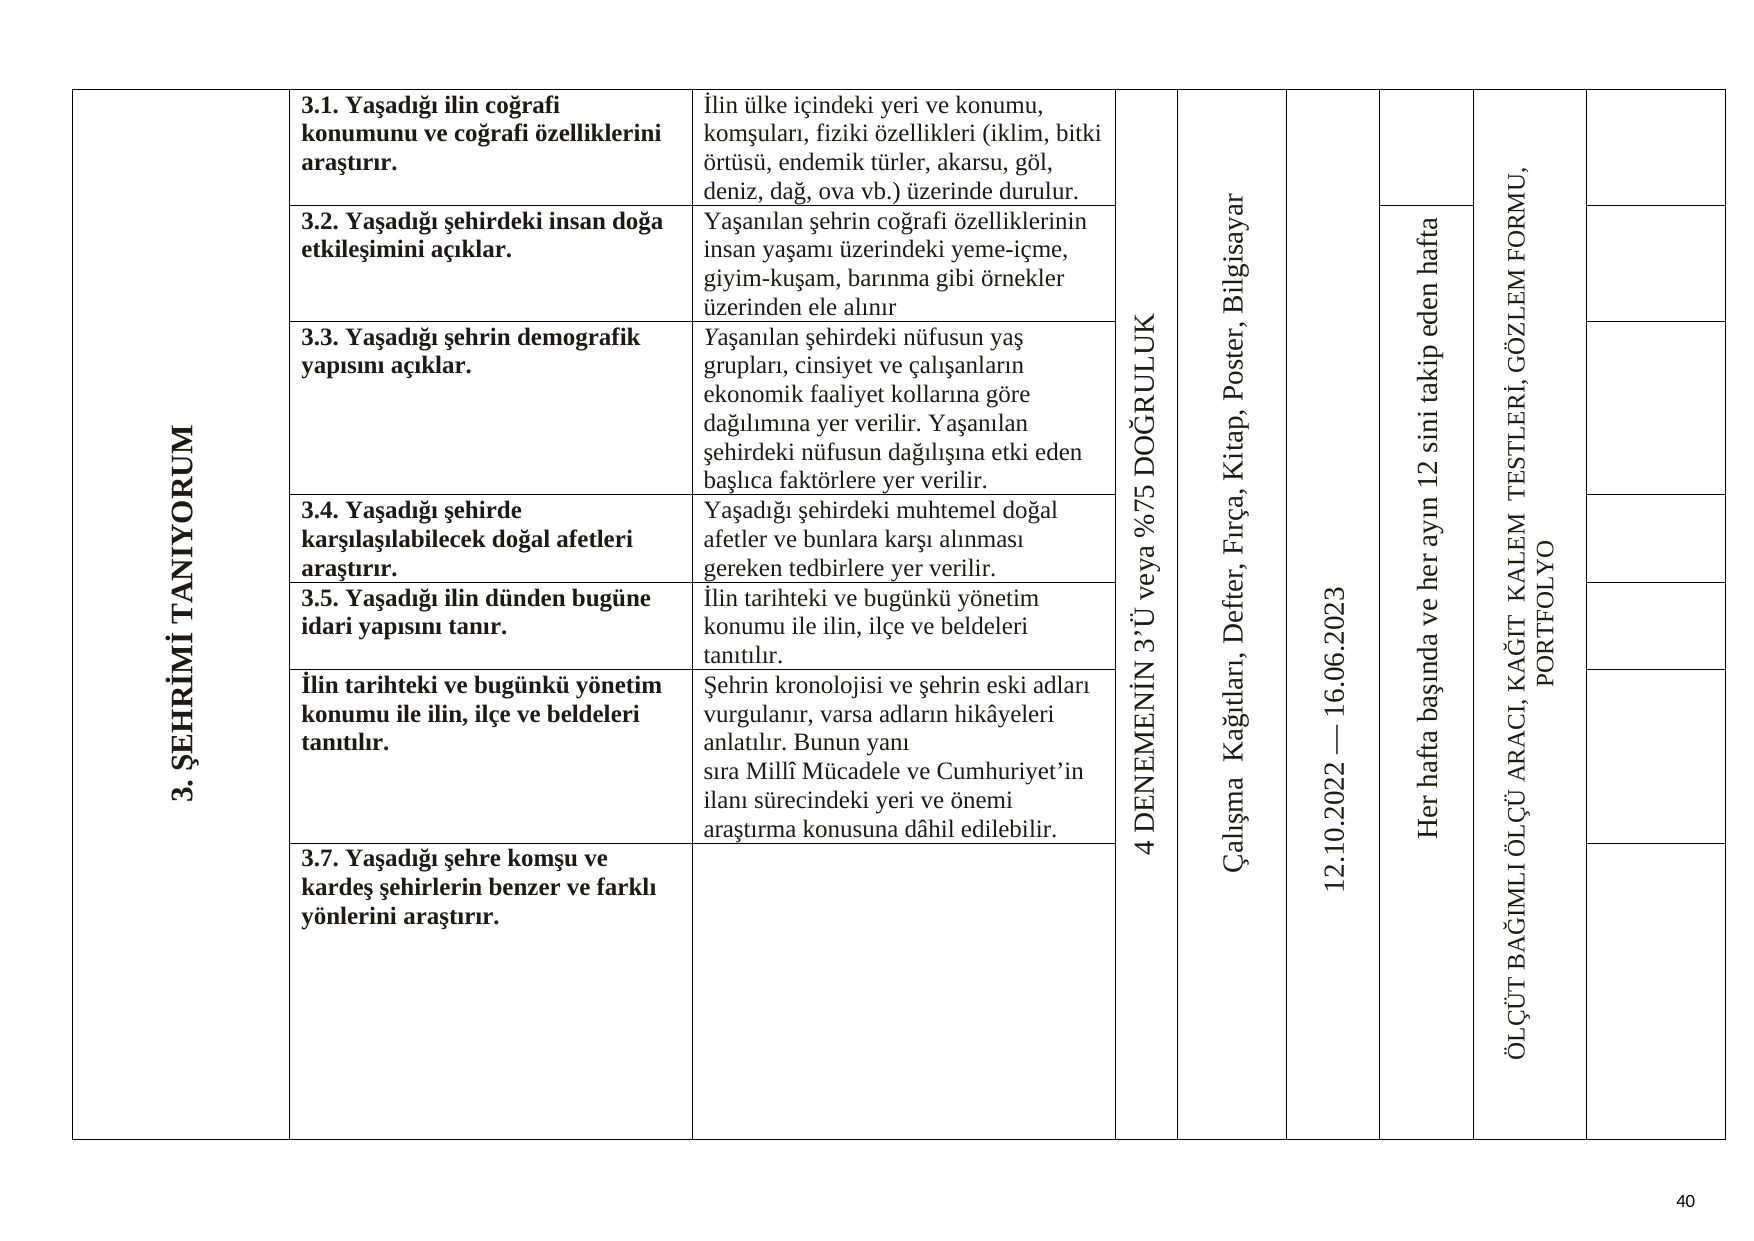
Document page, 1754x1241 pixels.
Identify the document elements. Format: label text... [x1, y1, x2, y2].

table_cell [1587, 670, 1725, 842]
table_cell Yaşanılan şehirdeki nüfusun yaş grupları, cinsiyet ve çalışanların ekonomik faaliyet kollarına göre dağılımına yer verilir. Yaşanılan şehirdeki nüfusun dağılışına etki eden başlıca faktörlere yer verilir. [693, 322, 1115, 494]
table_cell [1380, 90, 1473, 205]
table_cell 3.5. Yaşadığı ilin dünden bugüne idari yapısını tanır. [290, 583, 692, 669]
table_cell İlin ülke içindeki yeri ve konumu, komşuları, fiziki özellikleri (iklim, bitki örtüsü, endemik türler, akarsu, göl, deniz, dağ, ova vb.) üzerinde durulur. [693, 90, 1115, 205]
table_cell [1116, 90, 1177, 1138]
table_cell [1380, 206, 1473, 1138]
table_cell [693, 844, 1115, 1138]
table_cell İlin tarihteki ve bugünkü yönetim konumu ile ilin, ilçe ve beldeleri tanıtılır. [693, 583, 1115, 669]
table_cell 3.4. Yaşadığı şehirde karşılaşılabilecek doğal afetleri araştırır. [290, 495, 692, 582]
table_cell 3.3. Yaşadığı şehrin demografik yapısını açıklar. [290, 322, 692, 494]
table_cell 3.2. Yaşadığı şehirdeki insan doğa etkileşimini açıklar. [290, 206, 692, 321]
table_cell [1587, 583, 1725, 669]
table_cell [1587, 206, 1725, 321]
table_cell [1587, 90, 1725, 205]
table_cell Yaşadığı şehirdeki muhtemel doğal afetler ve bunlara karşı alınması gereken tedbirlere yer verilir. [693, 495, 1115, 582]
table_cell [1587, 322, 1725, 494]
table_cell [1587, 844, 1725, 1138]
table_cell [1178, 90, 1286, 1138]
table_cell Yaşanılan şehrin coğrafi özelliklerinin insan yaşamı üzerindeki yeme-içme, giyim-kuşam, barınma gibi örnekler üzerinden ele alınır [693, 206, 1115, 321]
table_cell 3.1. Yaşadığı ilin coğrafi konumunu ve coğrafi özelliklerini araştırır. [290, 90, 692, 205]
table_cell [1474, 90, 1586, 1138]
table_cell 3.7. Yaşadığı şehre komşu ve kardeş şehirlerin benzer ve farklı yönlerini araştırır. [290, 844, 692, 1138]
table_cell [1587, 495, 1725, 582]
table_cell Şehrin kronolojisi ve şehrin eski adları vurgulanır, varsa adların hikâyeleri anlatılır. Bunun yanı sıra Millî Mücadele ve Cumhuriyet’in ilanı sürecindeki yeri ve önemi araştırma konusuna dâhil edilebilir. [693, 670, 1115, 842]
table_cell İlin tarihteki ve bugünkü yönetim konumu ile ilin, ilçe ve beldeleri tanıtılır. [290, 670, 692, 842]
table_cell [1287, 90, 1379, 1138]
table_cell 3. ŞEHRİMİ TANIYORUM [73, 90, 289, 1138]
